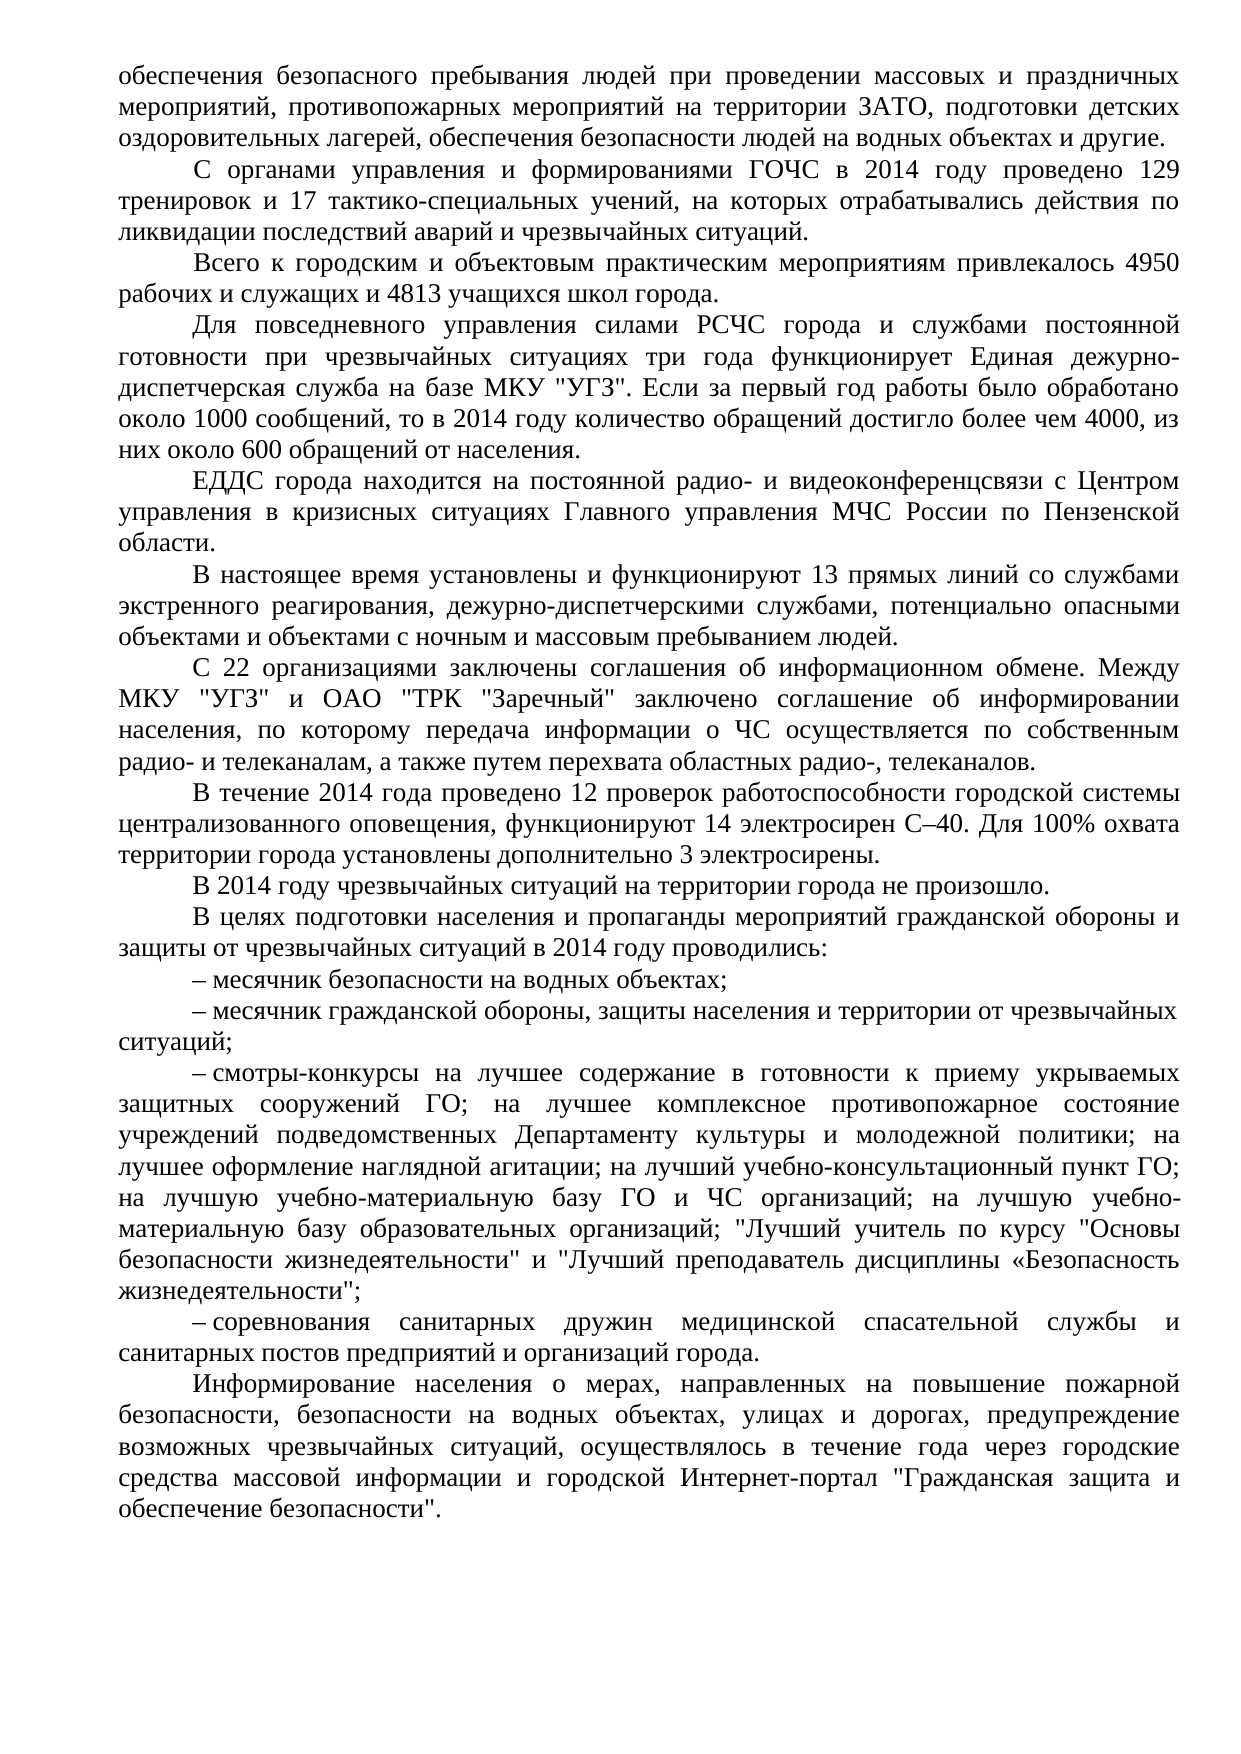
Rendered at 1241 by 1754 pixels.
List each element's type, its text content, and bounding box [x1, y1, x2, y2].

text Информирование населения о мерах, направленных на повышение пожарной безопасности, безопасности на водных объектах, улицах и дорогах, предупреждение возможных чрезвычайных ситуаций, осуществлялось в течение года через городские средства массовой информации и городской Интернет-портал "Гражданская защита и обеспечение безопасности". [118, 1368, 1181, 1524]
text – смотры-конкурсы на лучшее содержание в готовности к приему укрываемых защитных сооружений ГО; на лучшее комплексное противопожарное состояние учреждений подведомственных Департаменту культуры и молодежной политики; на лучшее оформление наглядной агитации; на лучший учебно-консультационный пункт ГО; на лучшую учебно-материальную базу ГО и ЧС организаций; на лучшую учебно-материальную базу образовательных организаций; "Лучший учитель по курсу "Основы безопасности жизнедеятельности" и "Лучший преподаватель дисциплины «Безопасность жизнедеятельности"; [118, 1056, 1181, 1305]
text ЕДДС города находится на постоянной радио- и видеоконференцсвязи с Центром управления в кризисных ситуациях Главного управления МЧС России по Пензенской области. [118, 464, 1181, 558]
text Всего к городским и объектовым практическим мероприятиям привлекалось 4950 рабочих и служащих и 4813 учащихся школ города. [118, 246, 1181, 308]
text – соревнования санитарных дружин медицинской спасательной службы и санитарных постов предприятий и организаций города. [118, 1305, 1181, 1368]
text С 22 организациями заключены соглашения об информационном обмене. Между МКУ "УГЗ" и ОАО "ТРК "Заречный" заключено соглашение об информировании населения, по которому передача информации о ЧС осуществляется по собственным радио- и телеканалам, а также путем перехвата областных радио-, телеканалов. [118, 651, 1181, 776]
text В настоящее время установлены и функционируют 13 прямых линий со службами экстренного реагирования, дежурно-диспетчерскими службами, потенциально опасными объектами и объектами с ночным и массовым пребыванием людей. [118, 558, 1181, 651]
text В 2014 году чрезвычайных ситуаций на территории города не произошло. [118, 869, 1181, 900]
text – месячник безопасности на водных объектах; [118, 963, 1181, 994]
text Для повседневного управления силами РСЧС города и службами постоянной готовности при чрезвычайных ситуациях три года функционирует Единая дежурно-диспетчерская служба на базе МКУ "УГЗ". Если за первый год работы было обработано около 1000 сообщений, то в 2014 году количество обращений достигло более чем 4000, из них около 600 обращений от населения. [118, 308, 1181, 464]
text С органами управления и формированиями ГОЧС в 2014 году проведено 129 тренировок и 17 тактико-специальных учений, на которых отрабатывались действия по ликвидации последствий аварий и чрезвычайных ситуаций. [118, 153, 1181, 246]
text В течение 2014 года проведено 12 проверок работоспособности городской системы централизованного оповещения, функционируют 14 электросирен С–40. Для 100% охвата территории города установлены дополнительно 3 электросирены. [118, 776, 1181, 869]
text – месячник гражданской обороны, защиты населения и территории от чрезвычайных ситуаций; [118, 994, 1181, 1056]
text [118, 59, 1181, 153]
text В целях подготовки населения и пропаганды мероприятий гражданской обороны и защиты от чрезвычайных ситуаций в 2014 году проводились: [118, 900, 1181, 963]
